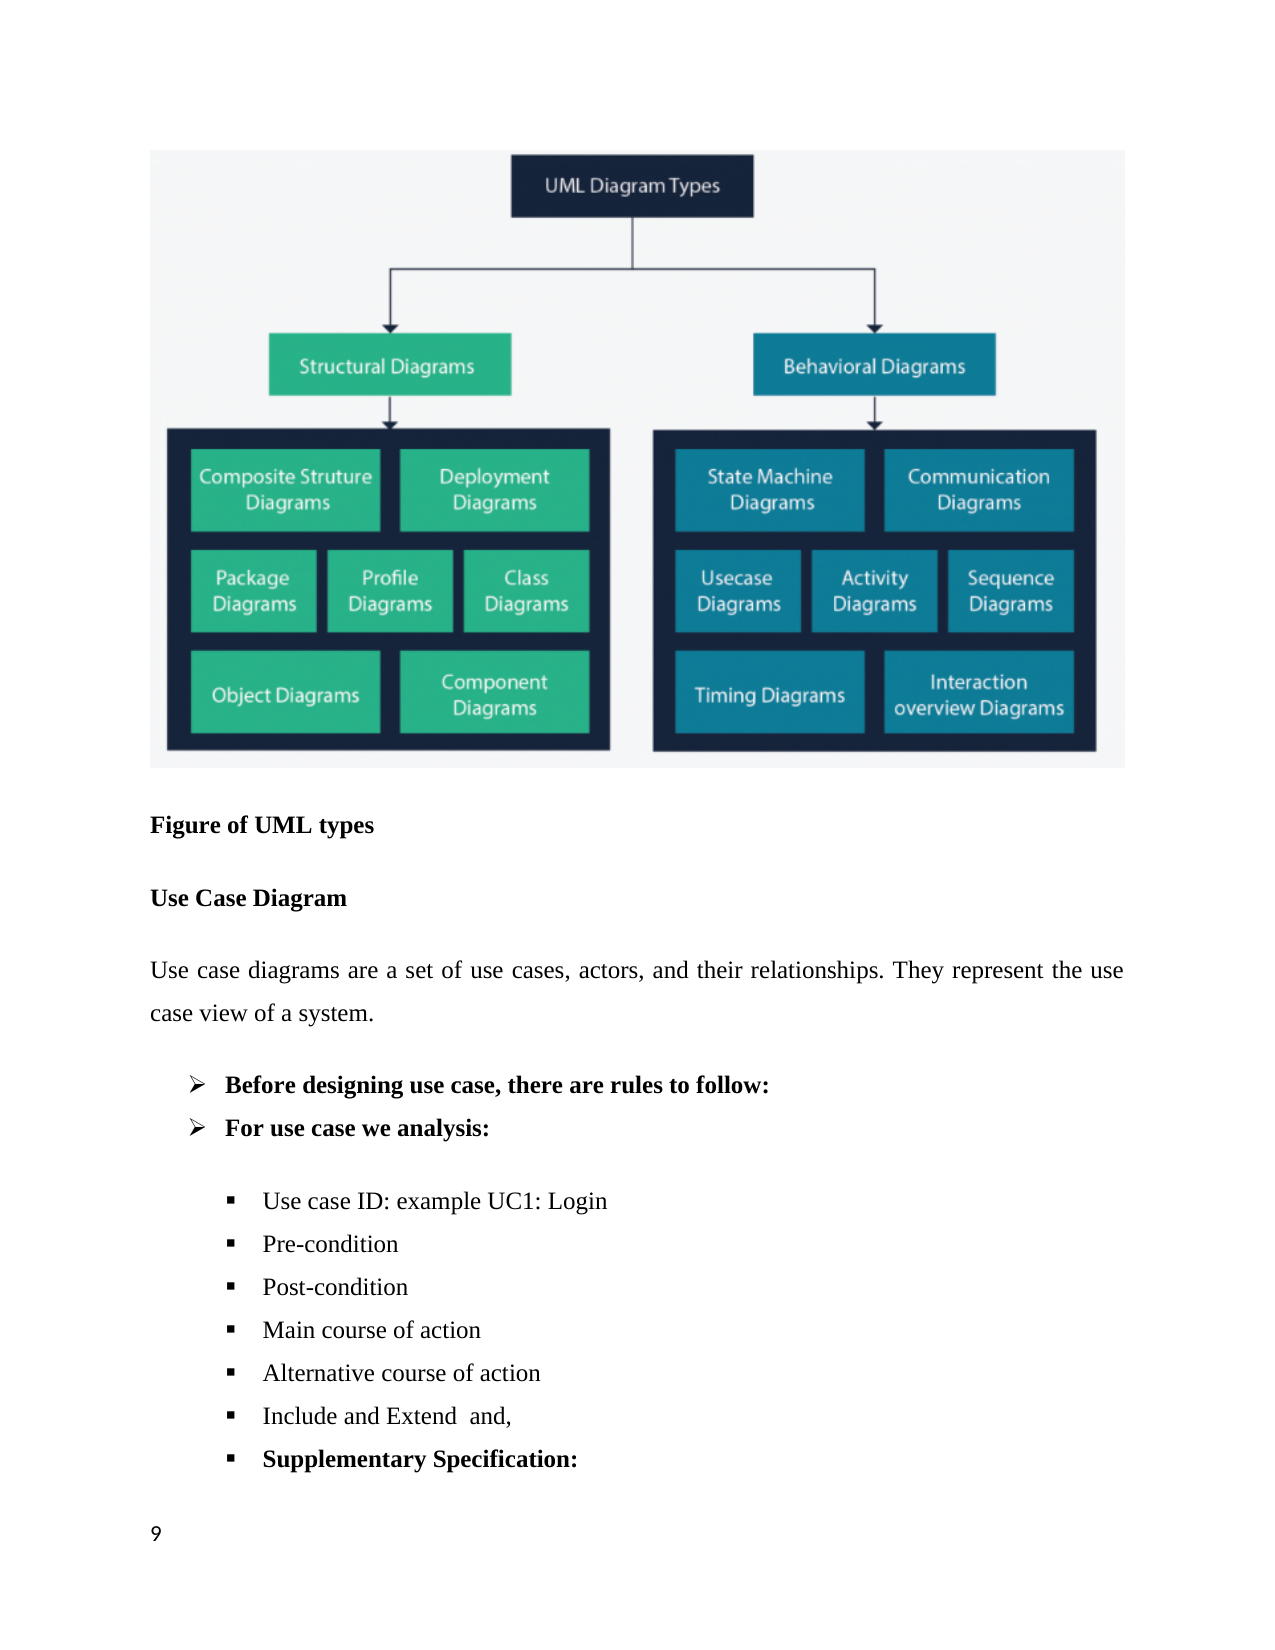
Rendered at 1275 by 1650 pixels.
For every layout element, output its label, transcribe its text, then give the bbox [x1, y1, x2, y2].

text Use Case Diagram [150, 883, 1125, 911]
list Include and Extend and, [225, 1401, 1125, 1430]
list Pre-condition [225, 1229, 1125, 1258]
list Main course of action [225, 1315, 1125, 1344]
text Figure of UML types [150, 810, 1125, 839]
picture [150, 150, 1125, 768]
list Post-condition [225, 1272, 1125, 1301]
list Before designing use case, there are rules to follow: [187, 1070, 1125, 1099]
text Use case diagrams are a set of use cases, actors, and their relationships. They represent the use case view of a system. [150, 955, 1125, 1027]
list Use case ID: example UC1: Login [225, 1186, 1125, 1214]
list Alternative course of action [225, 1358, 1125, 1387]
list For use case we analysis: [187, 1113, 1125, 1142]
list Supplementary Specification: [225, 1444, 1125, 1473]
